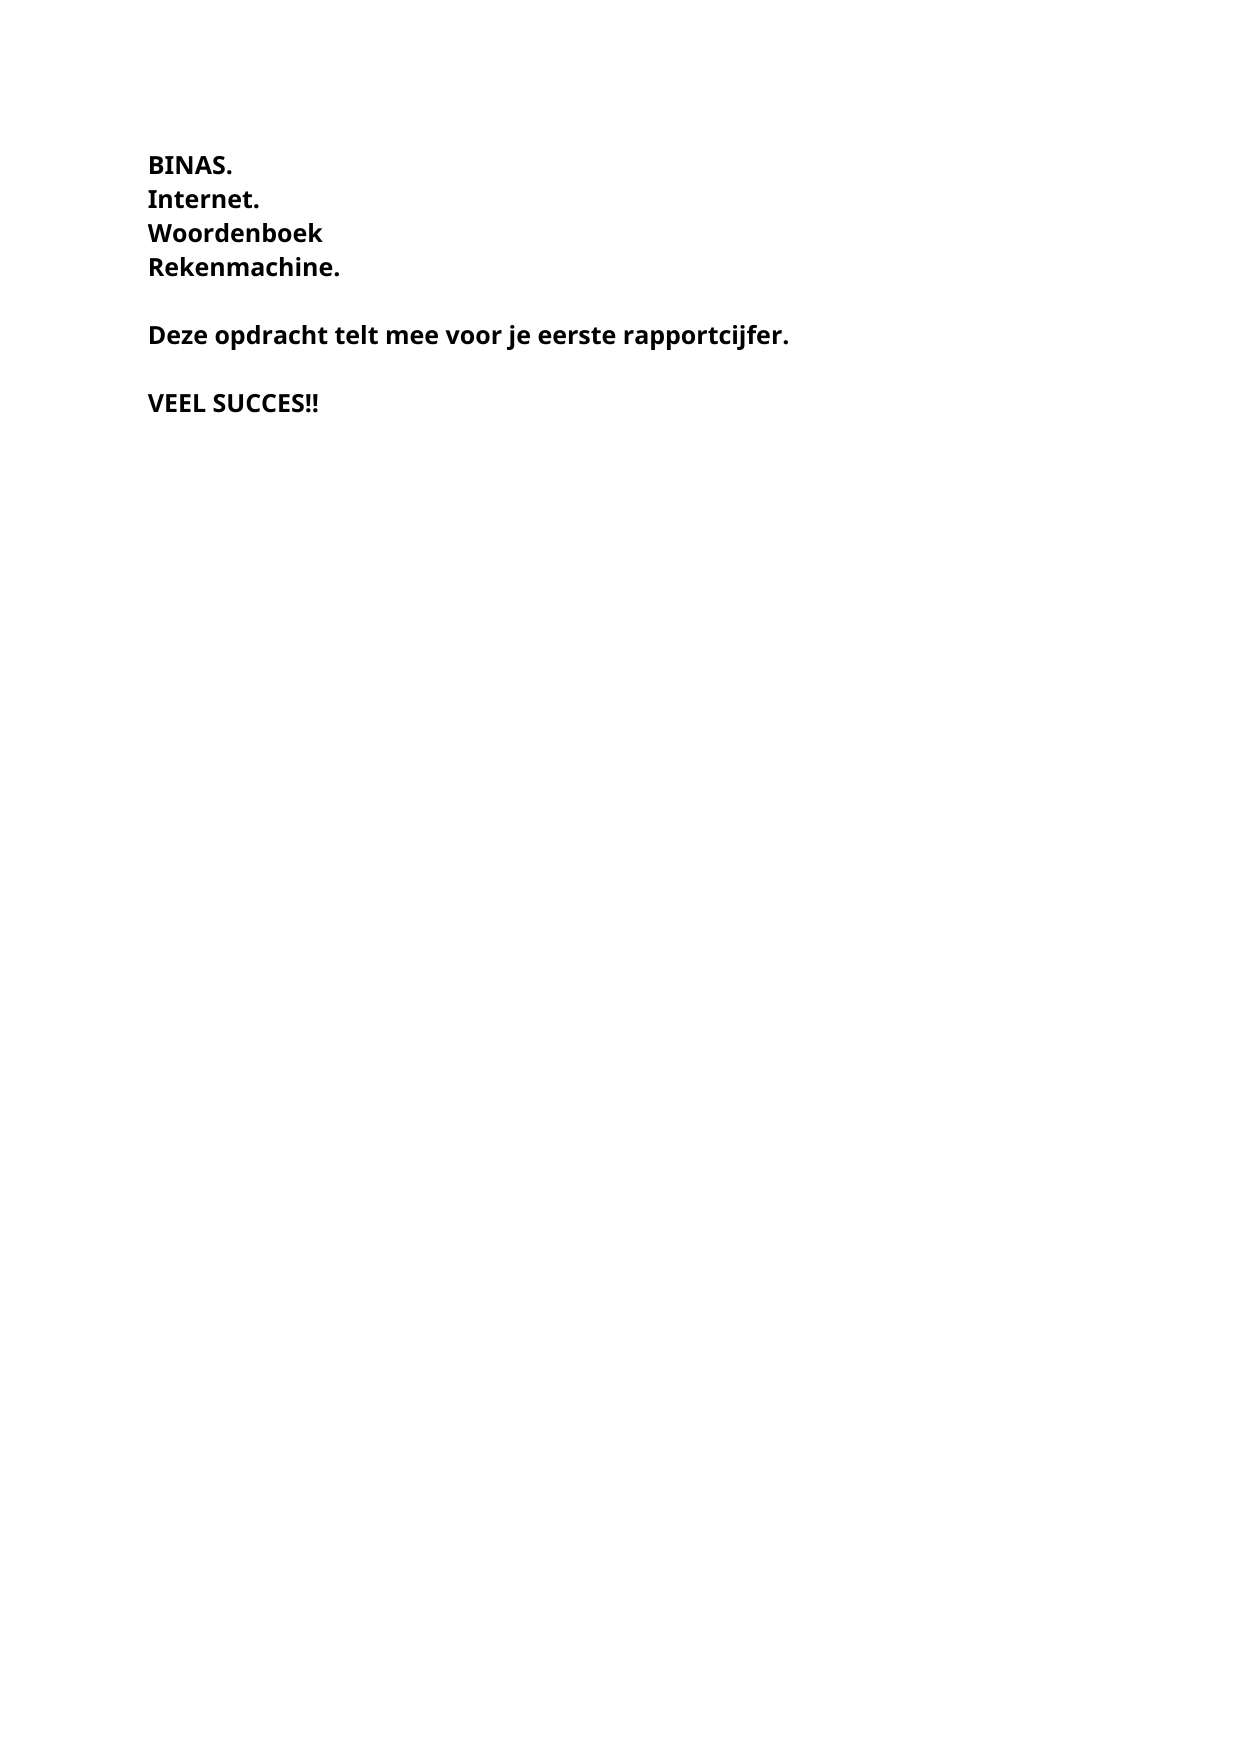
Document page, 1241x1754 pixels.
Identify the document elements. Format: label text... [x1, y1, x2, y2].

text Deze opdracht telt mee voor je eerste rapportcijfer. [148, 318, 1093, 352]
text Woordenboek [148, 216, 1093, 250]
text Internet. [148, 182, 1093, 216]
text Rekenmachine. [148, 250, 1093, 284]
text VEEL SUCCES!! [148, 386, 1093, 420]
text BINAS. [148, 148, 1093, 182]
